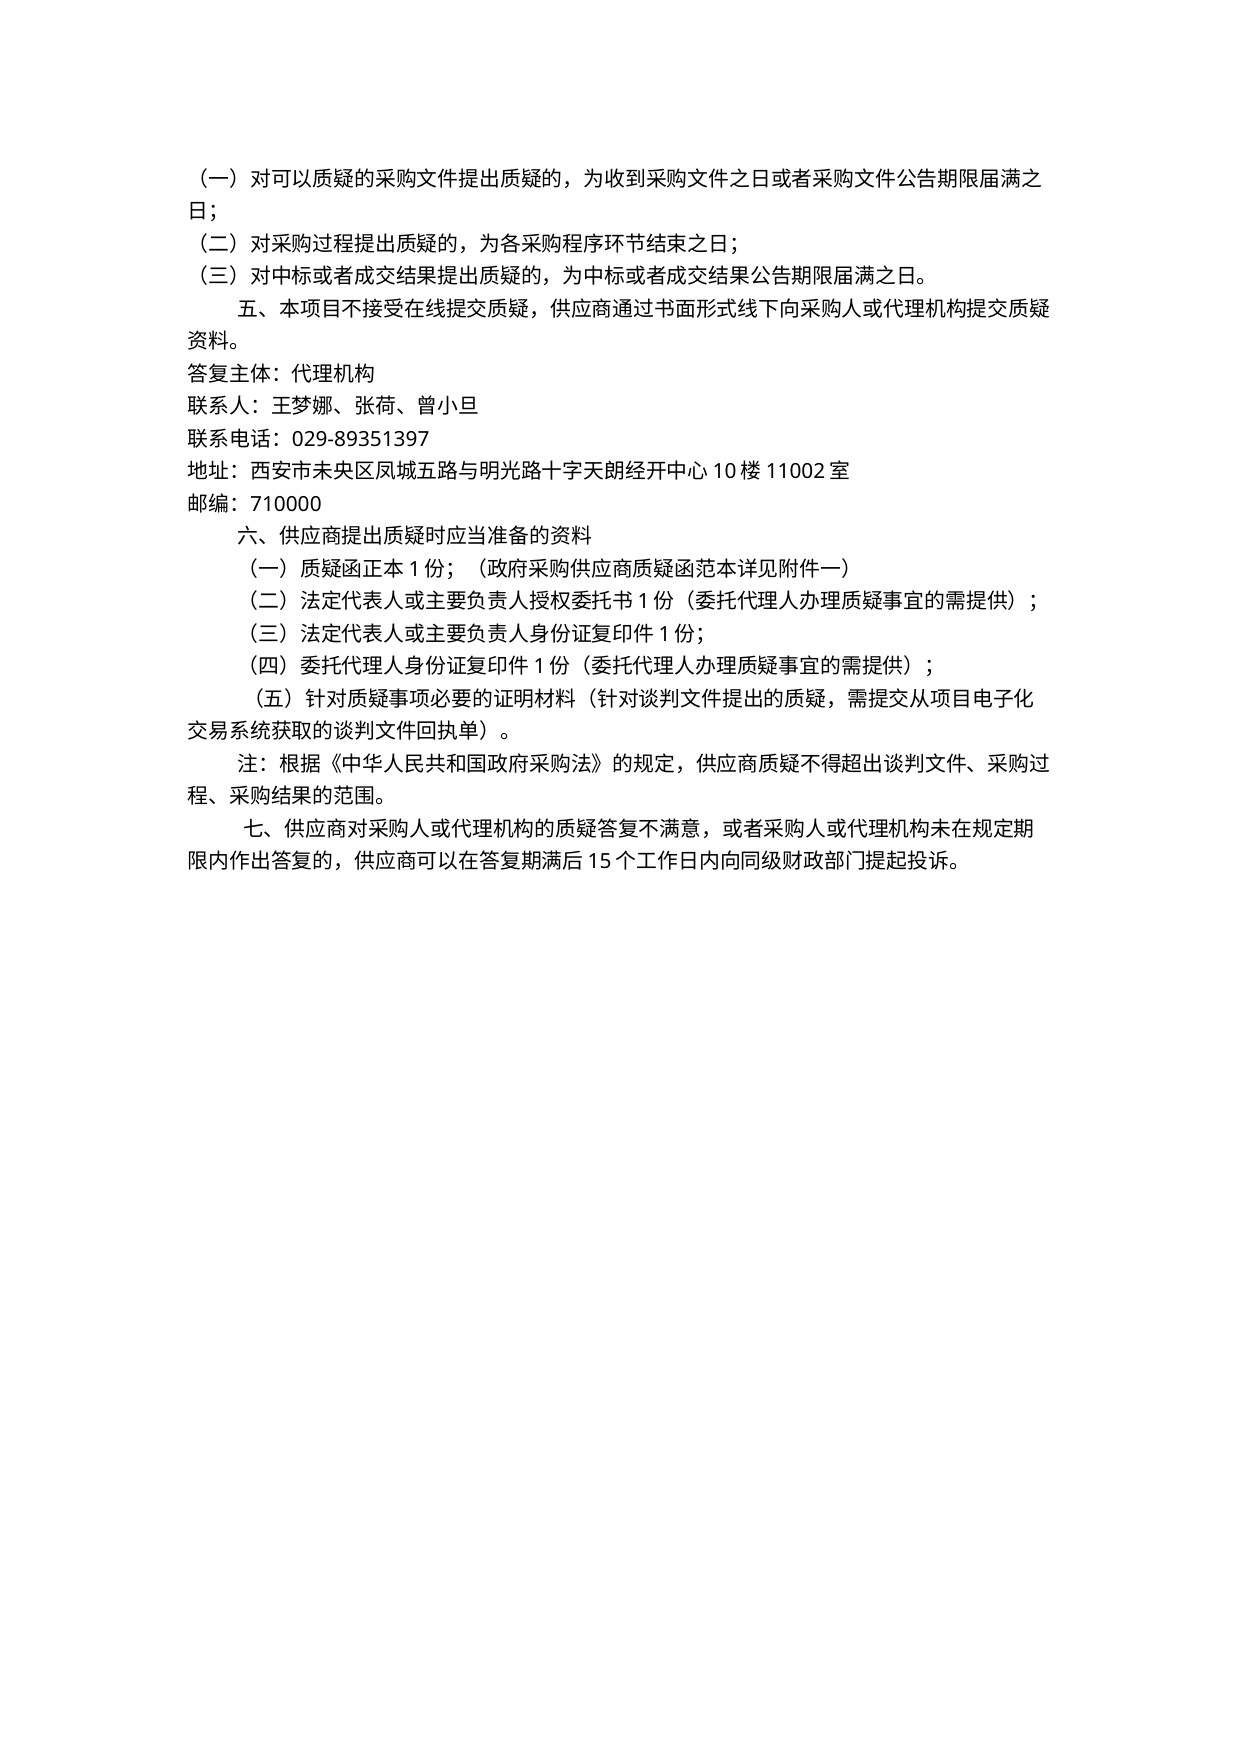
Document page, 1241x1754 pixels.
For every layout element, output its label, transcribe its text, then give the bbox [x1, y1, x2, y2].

text 五、本项目不接受在线提交质疑，供应商通过书面形式线下向采购人或代理机构提交质疑资料。 [187, 292, 1053, 357]
text （一）对可以质疑的采购文件提出质疑的，为收到采购文件之日或者采购文件公告期限届满之日； [187, 162, 1053, 227]
text （二）对采购过程提出质疑的，为各采购程序环节结束之日； [187, 227, 1053, 259]
text 答复主体：代理机构 [187, 357, 1053, 389]
text 邮编：710000 [187, 487, 1053, 519]
text （二）法定代表人或主要负责人授权委托书1份（委托代理人办理质疑事宜的需提供）； [187, 584, 1053, 617]
text 注：根据《中华人民共和国政府采购法》的规定，供应商质疑不得超出谈判文件、采购过程、采购结果的范围。 [187, 747, 1053, 812]
text 六、供应商提出质疑时应当准备的资料 [187, 519, 1053, 552]
text （三）对中标或者成交结果提出质疑的，为中标或者成交结果公告期限届满之日。 [187, 259, 1053, 292]
text （三）法定代表人或主要负责人身份证复印件1份； [187, 617, 1053, 649]
text （一）质疑函正本1份；（政府采购供应商质疑函范本详见附件一） [187, 552, 1053, 584]
text （四）委托代理人身份证复印件1份（委托代理人办理质疑事宜的需提供）； [187, 649, 1053, 682]
text 地址：西安市未央区凤城五路与明光路十字天朗经开中心10楼11002室 [187, 454, 1053, 487]
text （五）针对质疑事项必要的证明材料（针对谈判文件提出的质疑，需提交从项目电子化交易系统获取的谈判文件回执单）。 [187, 682, 1053, 747]
text 联系人：王梦娜、张荷、曾小旦 [187, 389, 1053, 422]
text 七、供应商对采购人或代理机构的质疑答复不满意，或者采购人或代理机构未在规定期限内作出答复的，供应商可以在答复期满后15个工作日内向同级财政部门提起投诉。 [187, 812, 1053, 877]
text 联系电话：029-89351397 [187, 422, 1053, 454]
